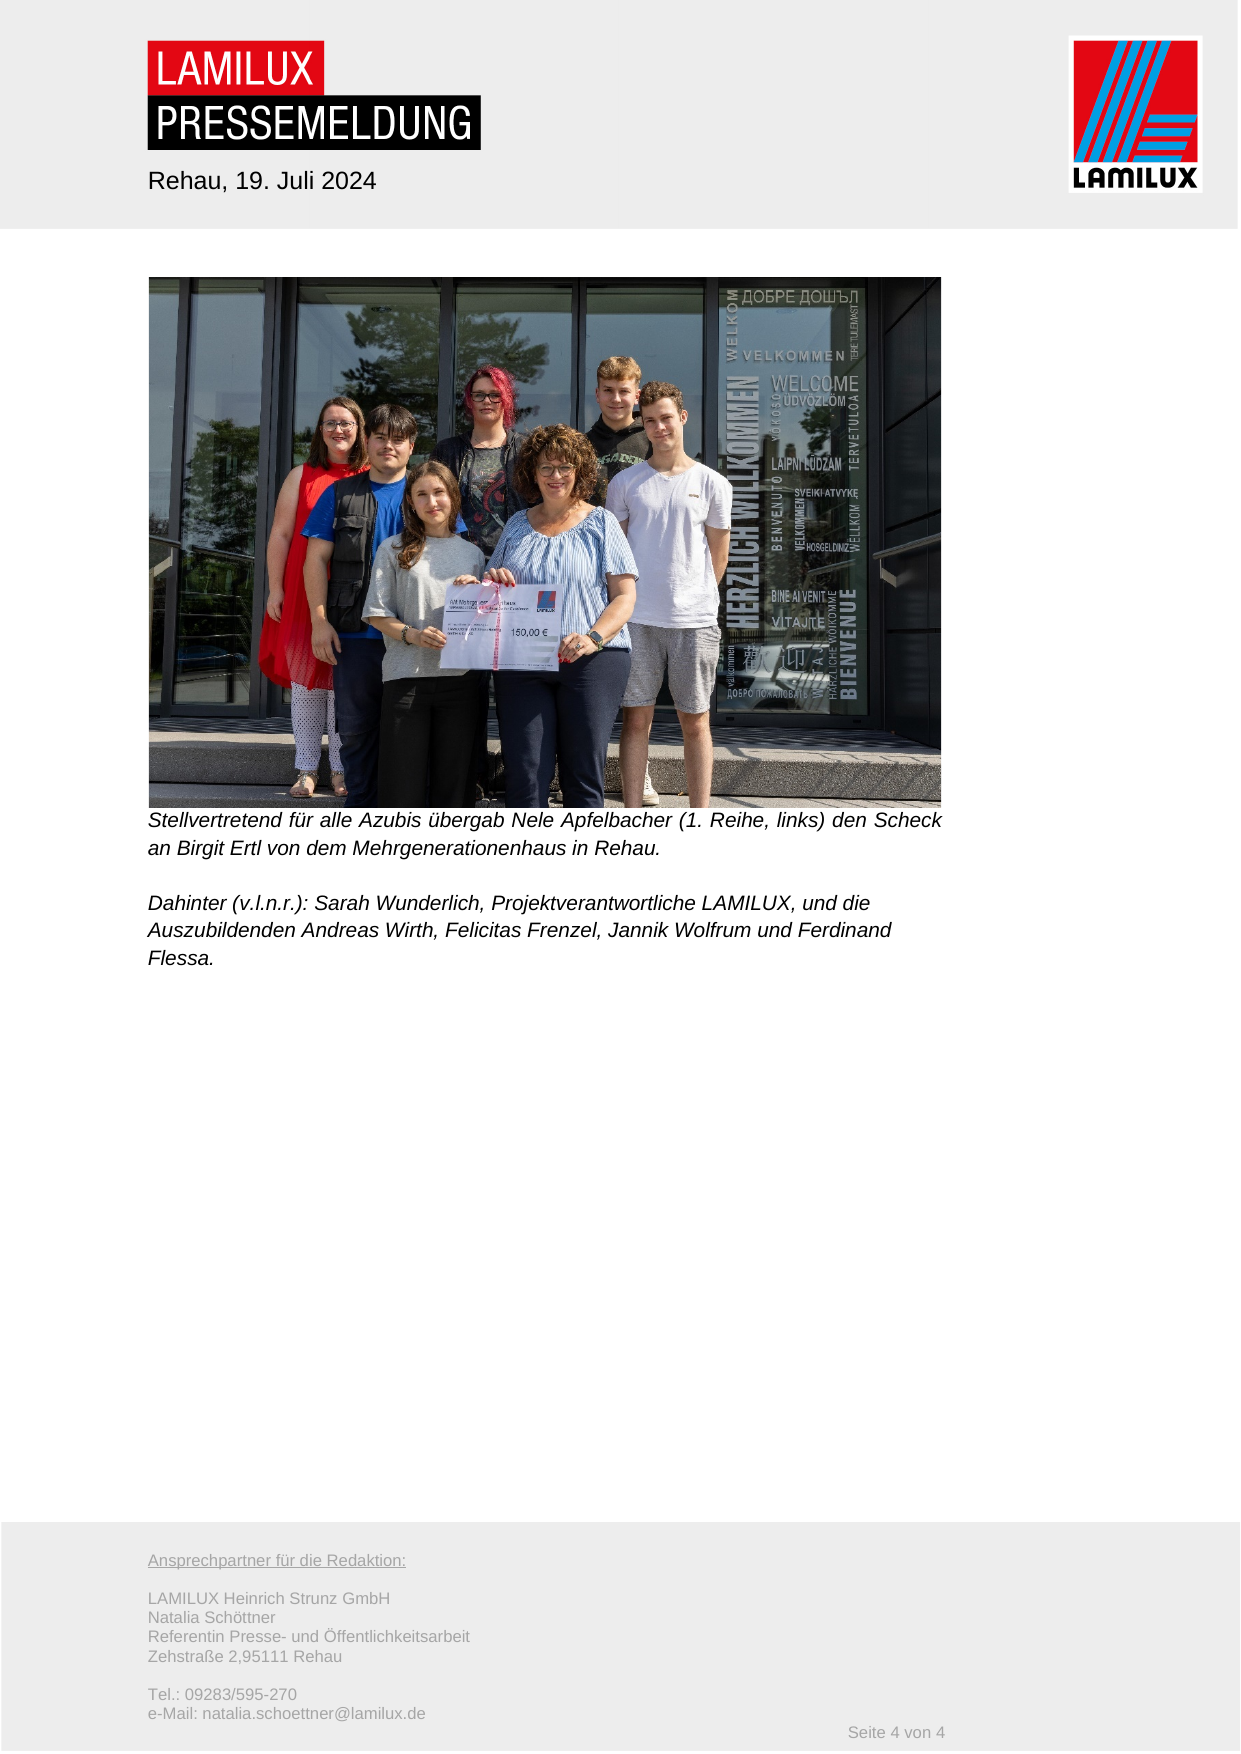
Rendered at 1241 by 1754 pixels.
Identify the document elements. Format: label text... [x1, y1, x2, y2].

text Dahinter (v.l.n.r.): Sarah Wunderlich, Projektverantwortliche LAMILUX, und die Auszubildenden Andreas Wirth, Felicitas Frenzel, Jannik Wolfrum und Ferdinand Flessa. [148, 891, 945, 970]
picture [147, 277, 940, 806]
picture [0, 0, 1238, 229]
picture [1, 1522, 1241, 1751]
